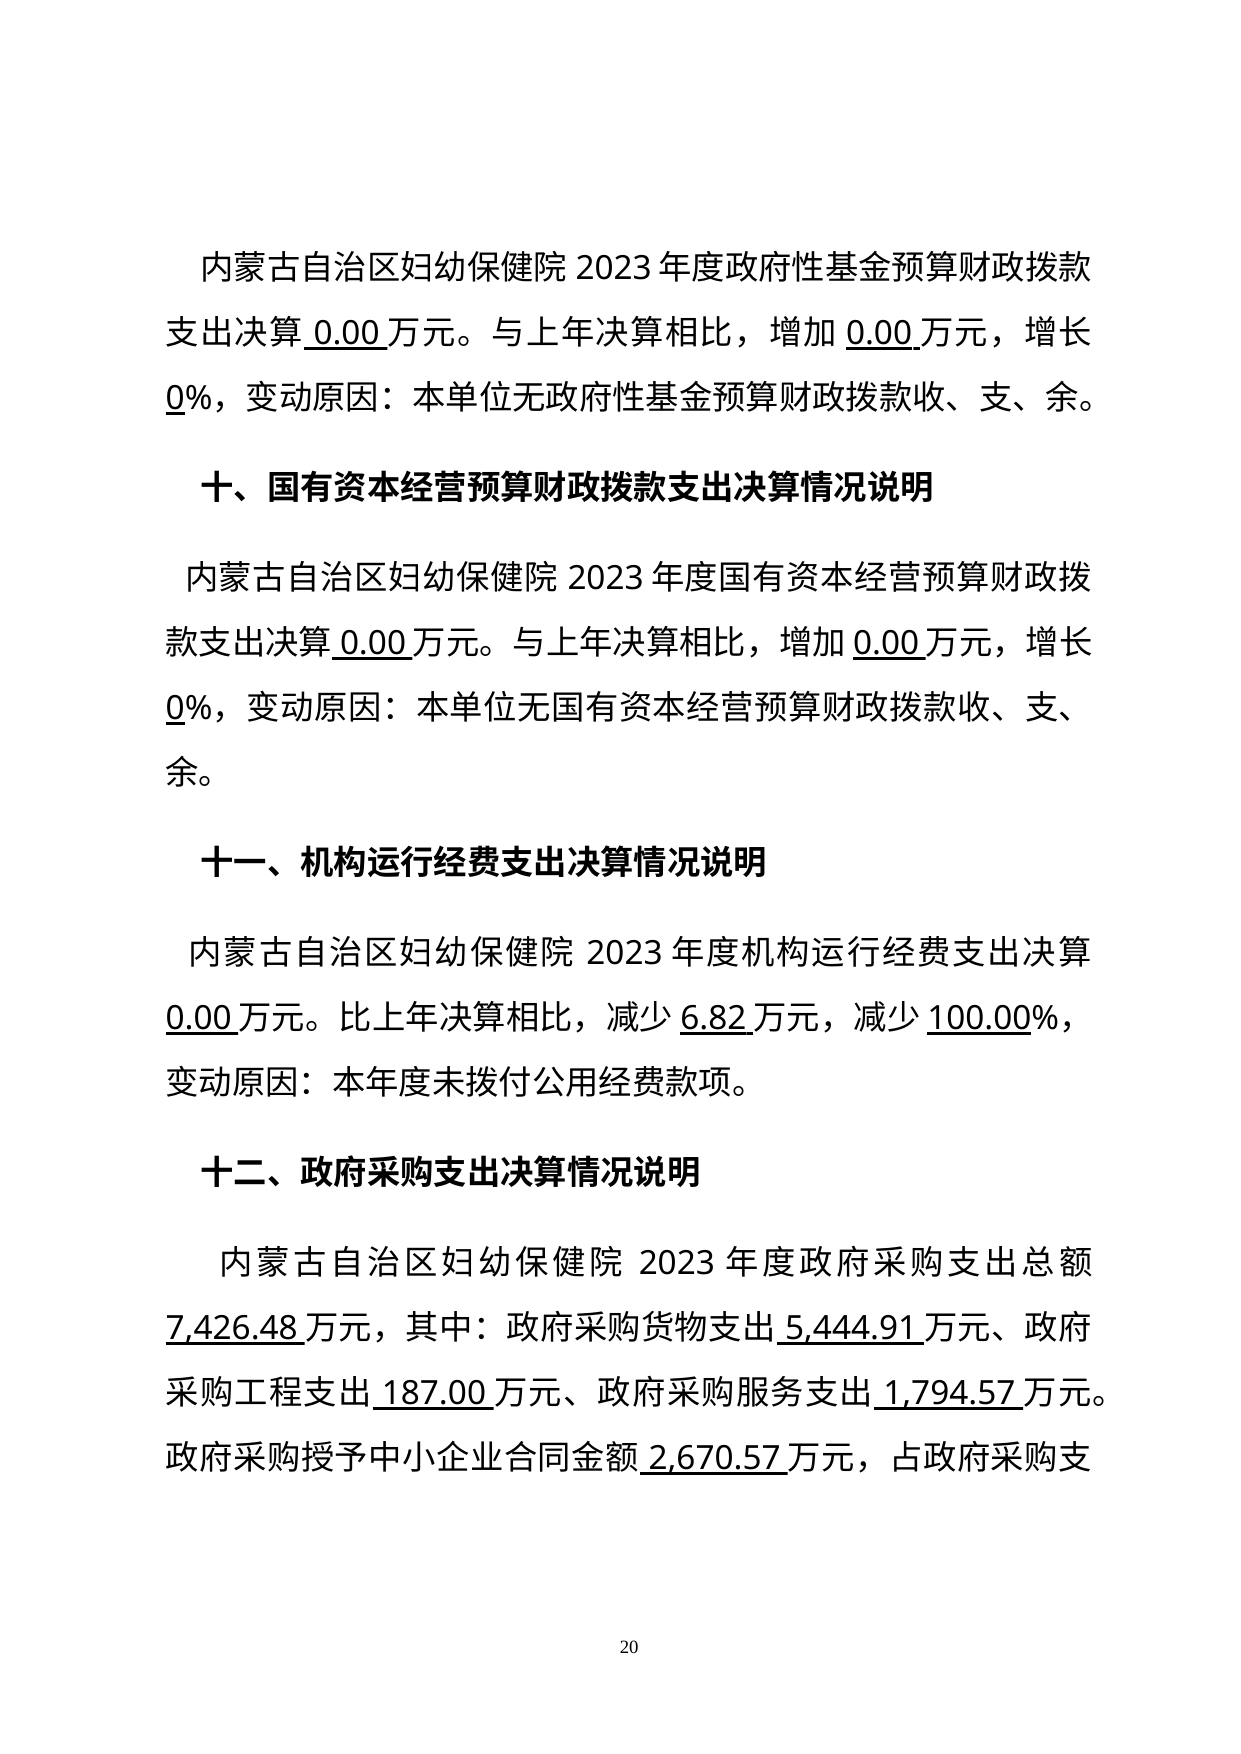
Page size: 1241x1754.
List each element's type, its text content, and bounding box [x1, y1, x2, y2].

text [165, 1228, 1092, 1488]
text 十、国有资本经营预算财政拨款支出决算情况说明 [165, 453, 1092, 518]
text 内蒙古自治区妇幼保健院 2023年度机构运行经费支出决算 0.00万元。比上年决算相比，减少6.82万元，减少100.00%，变动原因：本年度未拨付公用经费款项。 [165, 918, 1092, 1113]
text 十一、机构运行经费支出决算情况说明 [165, 828, 1092, 893]
text 内蒙古自治区妇幼保健院 2023年度国有资本经营预算财政拨款支出决算 0.00万元。与上年决算相比，增加0.00万元，增长0%，变动原因：本单位无国有资本经营预算财政拨款收、支、余。 [165, 543, 1092, 803]
text 内蒙古自治区妇幼保健院 2023年度政府性基金预算财政拨款支出决算 0.00万元。与上年决算相比，增加0.00万元，增长0%，变动原因：本单位无政府性基金预算财政拨款收、支、余。 [165, 233, 1092, 428]
text 十二、政府采购支出决算情况说明 [165, 1138, 1092, 1203]
